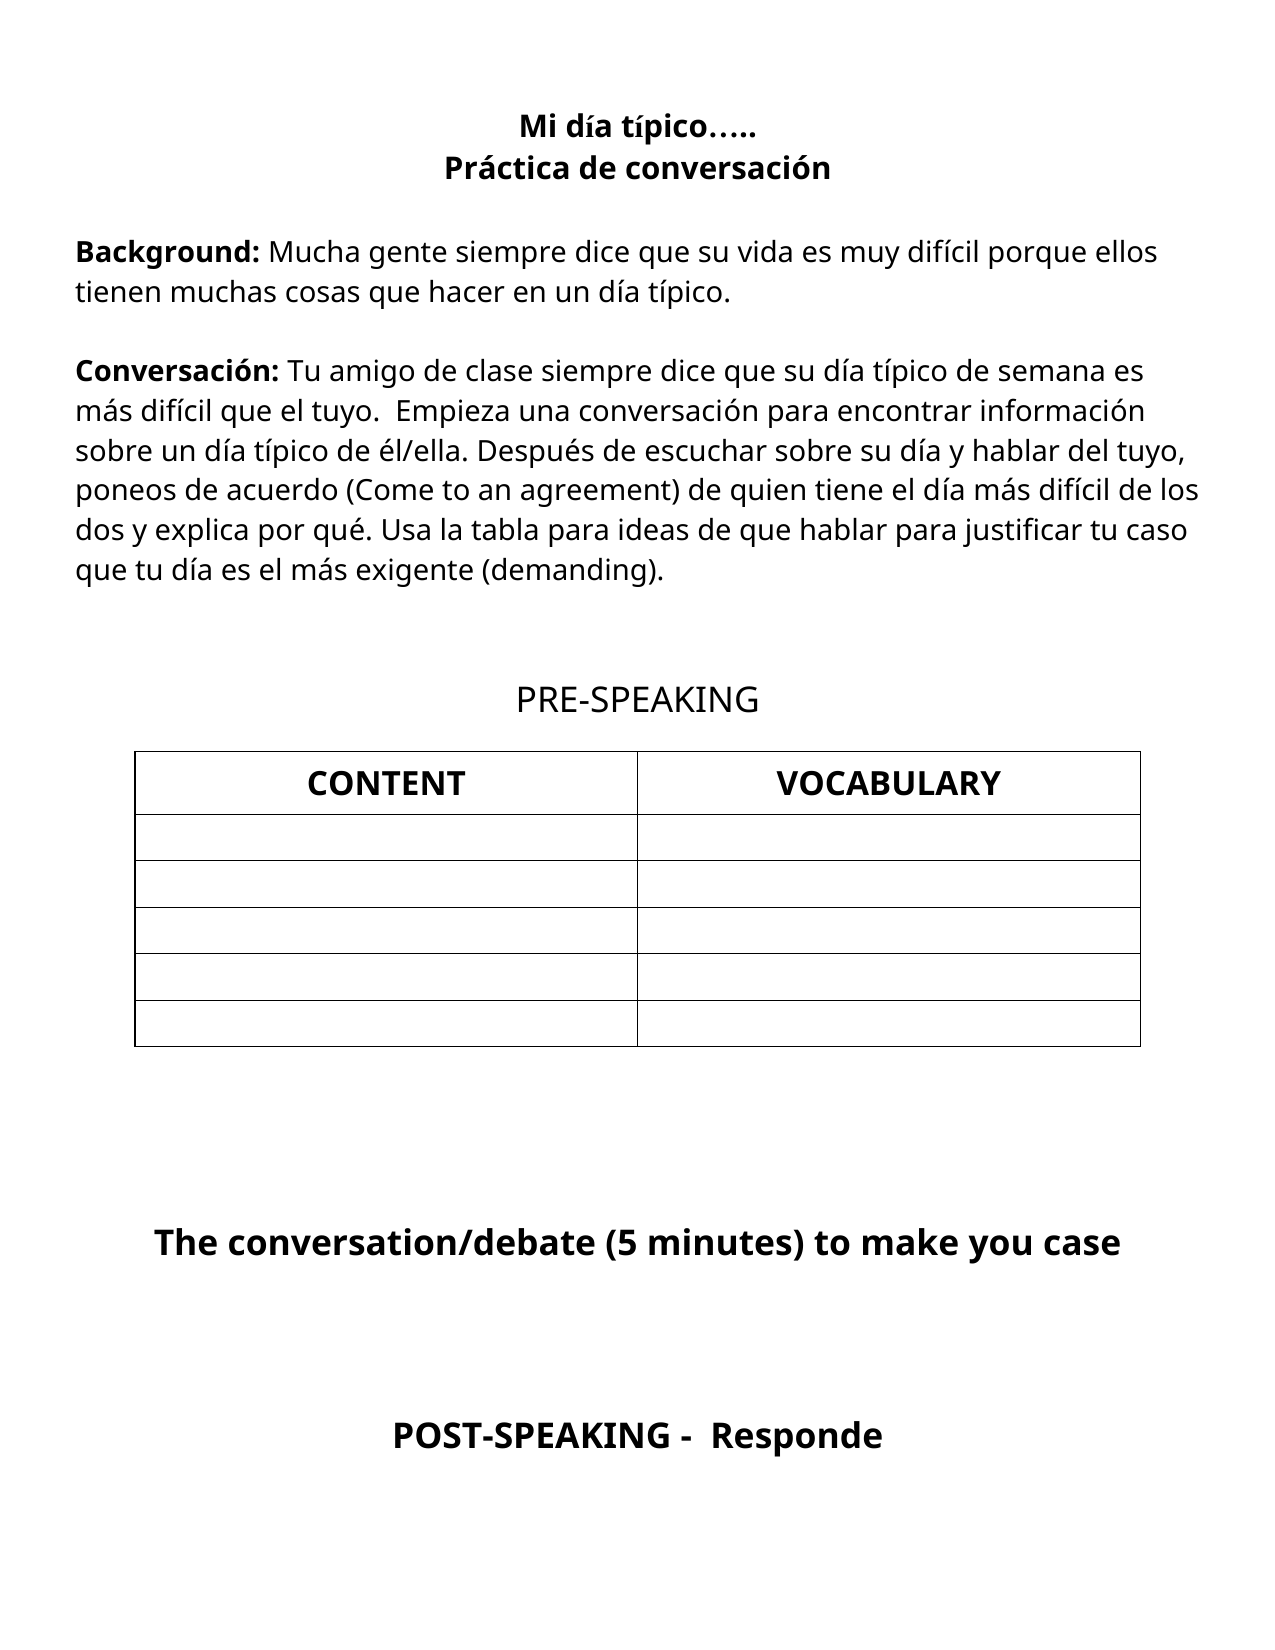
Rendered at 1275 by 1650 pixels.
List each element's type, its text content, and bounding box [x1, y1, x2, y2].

table_cell [638, 1001, 1140, 1046]
table_cell [638, 861, 1140, 907]
text Mi día típico….. [75, 104, 1200, 146]
table_cell [136, 908, 637, 953]
table_cell [638, 954, 1140, 1000]
table_cell [638, 815, 1140, 860]
text The conversation/debate (5 minutes) to make you case [75, 1218, 1200, 1266]
table_header CONTENT [136, 752, 637, 814]
subtitle Práctica de conversación [75, 146, 1200, 189]
table_cell [136, 1001, 637, 1046]
table_cell [136, 954, 637, 1000]
table_cell [136, 815, 637, 860]
table_header VOCABULARY [638, 752, 1140, 814]
table_cell [136, 861, 637, 907]
table_cell [638, 908, 1140, 953]
text POST-SPEAKING - Responde [75, 1411, 1200, 1459]
text Conversación: Tu amigo de clase siempre dice que su día típico de semana es más difícil que el tuyo. Empieza una conversación para encontrar información sobre un día típico de él/ella. Después de escuchar sobre su día y hablar del tuyo, poneos de acuerdo (Come to an agreement) de quien tiene el día más difícil de los dos y explica por qué. Usa la tabla para ideas de que hablar para justificar tu caso que tu día es el más exigente (demanding). [75, 351, 1200, 589]
text PRE-SPEAKING [75, 674, 1200, 722]
text Background: Mucha gente siempre dice que su vida es muy difícil porque ellos tienen muchas cosas que hacer en un día típico. [75, 232, 1200, 311]
